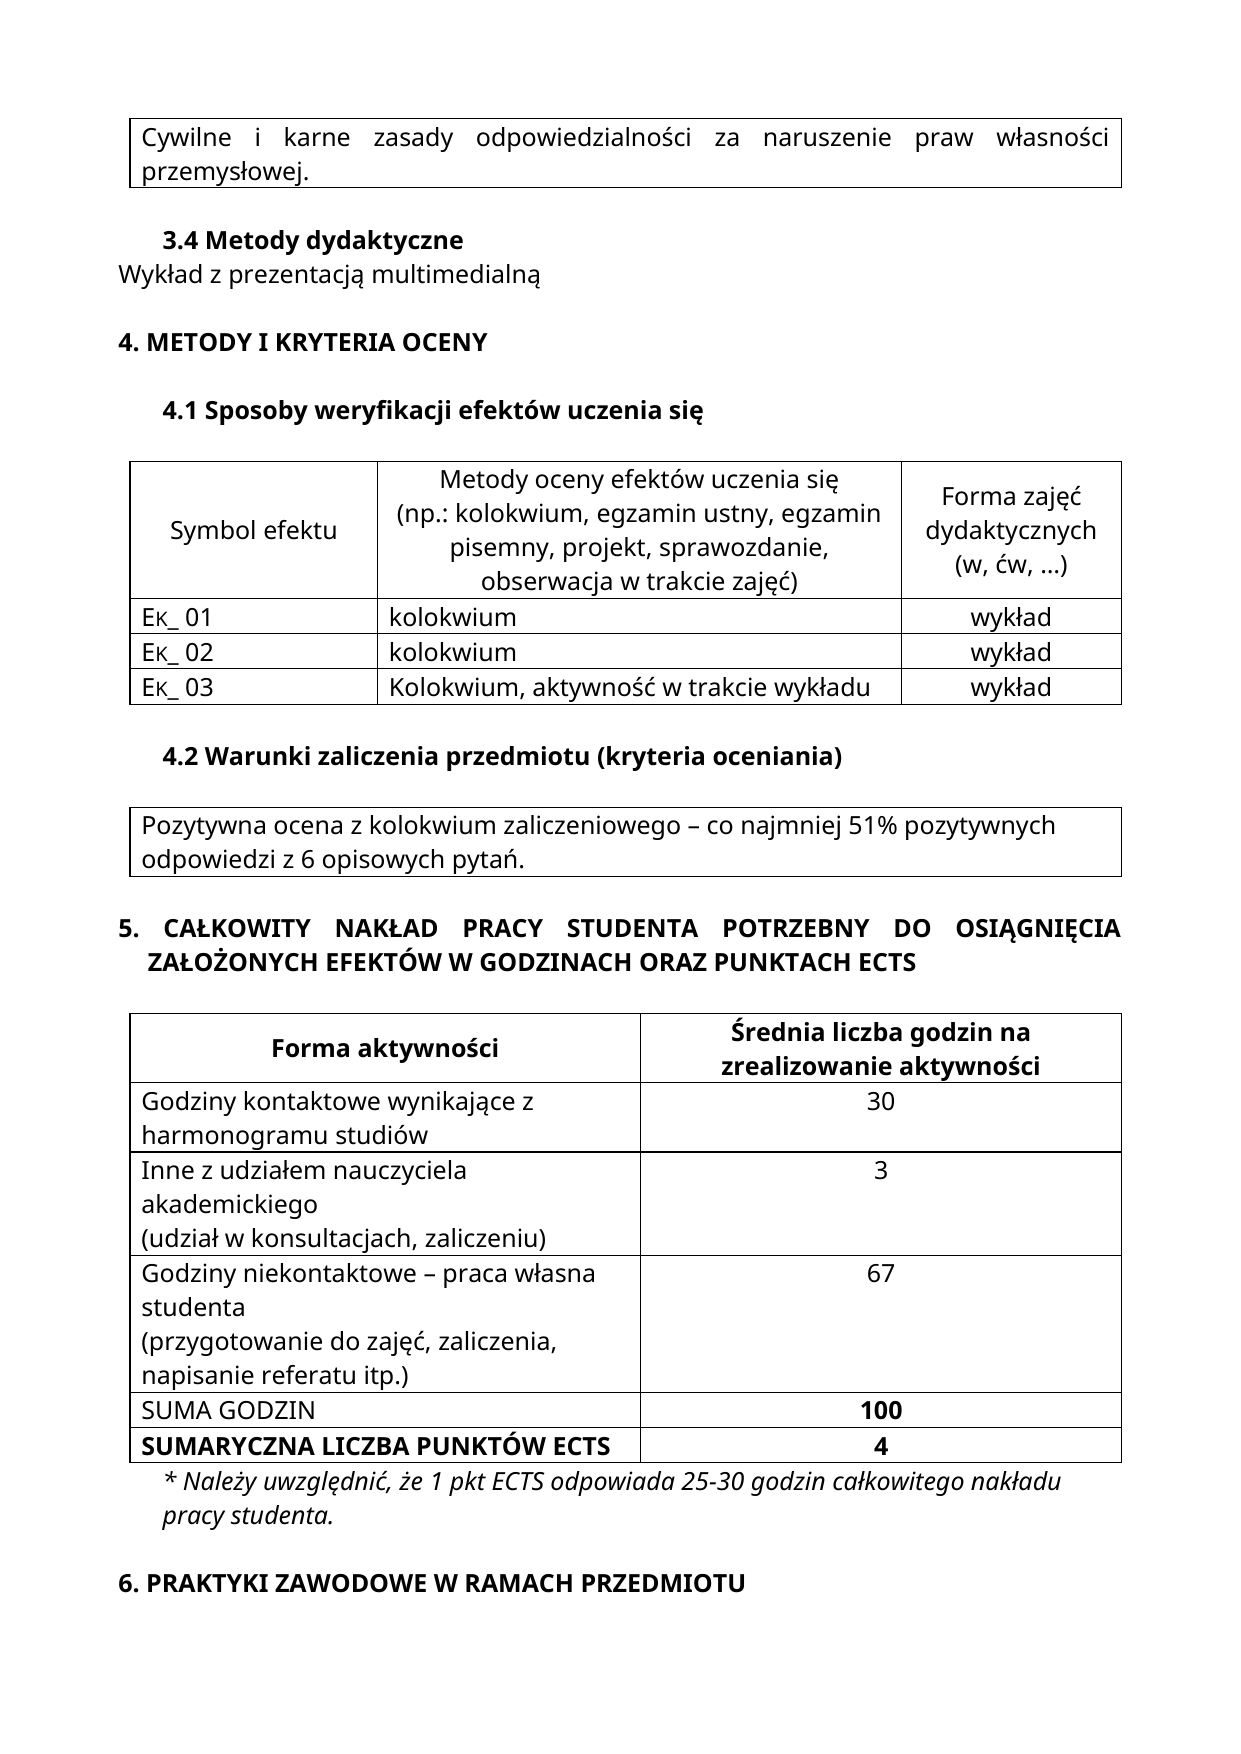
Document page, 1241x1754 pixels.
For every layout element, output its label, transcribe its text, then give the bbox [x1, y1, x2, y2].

text 3.4 Metody dydaktyczne [162, 222, 1122, 256]
table_header Średnia liczba godzin na zrealizowanie aktywności [641, 1014, 1121, 1082]
table_header Pozytywna ocena z kolokwium zaliczeniowego – co najmniej 51% pozytywnych odpowiedzi z 6 opisowych pytań. [131, 808, 1121, 876]
table_cell SUMARYCZNA LICZBA PUNKTÓW ECTS [131, 1428, 640, 1462]
table_cell kolokwium [378, 599, 901, 633]
table_cell Ek_ 03 [131, 669, 377, 703]
table_cell Ek_ 02 [131, 634, 377, 668]
table_cell Kolokwium, aktywność w trakcie wykładu [378, 669, 901, 703]
table_cell Cywilne i karne zasady odpowiedzialności za naruszenie praw własności przemysłowej. [131, 119, 1121, 187]
text * Należy uwzględnić, że 1 pkt ECTS odpowiada 25-30 godzin całkowitego nakładu pracy studenta. [162, 1463, 1122, 1531]
table_cell wykład [902, 634, 1121, 668]
text 4. METODY I KRYTERIA OCENY [118, 324, 1122, 359]
table_cell wykład [902, 669, 1121, 703]
table_header Forma zajęć dydaktycznych (w, ćw, …) [902, 462, 1121, 598]
text 6. PRAKTYKI ZAWODOWE W RAMACH PRZEDMIOTU [118, 1565, 1122, 1599]
table_cell 4 [641, 1428, 1121, 1462]
table_cell Inne z udziałem nauczyciela akademickiego (udział w konsultacjach, zaliczeniu) [131, 1153, 640, 1255]
table_cell 100 [641, 1393, 1121, 1427]
table_cell 30 [641, 1083, 1121, 1151]
table_cell SUMA GODZIN [131, 1393, 640, 1427]
table_cell kolokwium [378, 634, 901, 668]
table_cell wykład [902, 599, 1121, 633]
table_header Metody oceny efektów uczenia się (np.: kolokwium, egzamin ustny, egzamin pisemny, projekt, sprawozdanie, obserwacja w trakcie zajęć) [378, 462, 901, 598]
table_header Forma aktywności [131, 1014, 640, 1082]
table_cell 3 [641, 1153, 1121, 1255]
table_cell 67 [641, 1256, 1121, 1392]
table_cell Godziny kontaktowe wynikające z harmonogramu studiów [131, 1083, 640, 1151]
text 4.2 Warunki zaliczenia przedmiotu (kryteria oceniania) [162, 738, 1122, 773]
table_cell Godziny niekontaktowe – praca własna studenta (przygotowanie do zajęć, zaliczenia, napisanie referatu itp.) [131, 1256, 640, 1392]
text 4.1 Sposoby weryfikacji efektów uczenia się [162, 393, 1122, 427]
table_cell Ek_ 01 [131, 599, 377, 633]
table_header Symbol efektu [131, 462, 377, 598]
text 5. CAŁKOWITY NAKŁAD PRACY STUDENTA POTRZEBNY DO OSIĄGNIĘCIA ZAŁOŻONYCH EFEKTÓW W GODZINACH ORAZ PUNKTACH ECTS [118, 911, 1122, 979]
text Wykład z prezentacją multimedialną [118, 256, 1122, 291]
